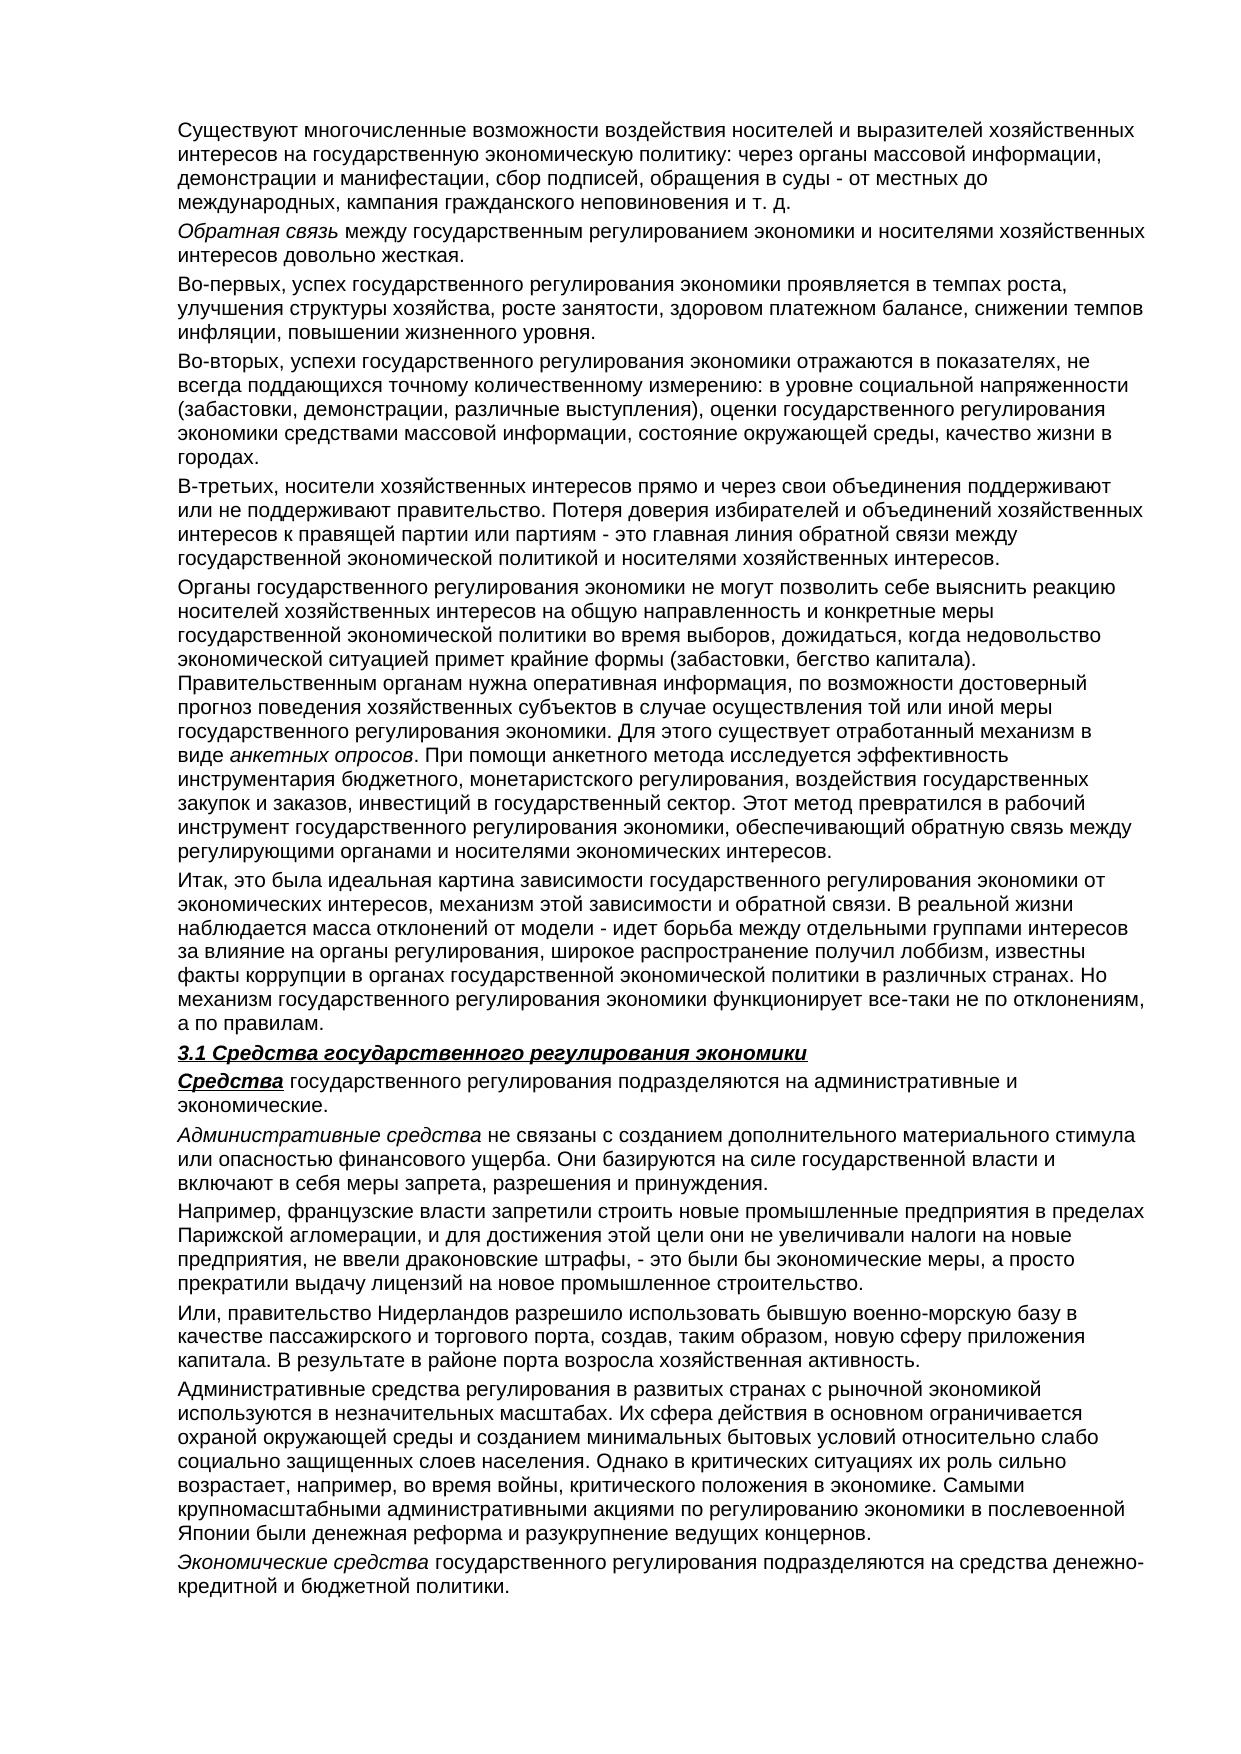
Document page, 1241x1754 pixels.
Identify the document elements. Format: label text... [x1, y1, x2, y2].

text Во-вторых, успехи государственного регулирования экономики отражаются в показателях, не всегда поддающихся точному количественному измерению: в уровне социальной напряженности (забастовки, демонстрации, различные выступления), оценки государственного регулирования экономики средствами массовой информации, состояние окружающей среды, качество жизни в городах. [177, 349, 1152, 469]
text Органы государственного регулирования экономики не могут позволить себе выяснить реакцию носителей хозяйственных интересов на общую направленность и конкретные меры государственной экономической политики во время выборов, дожидаться, когда недовольство экономической ситуацией примет крайние формы (забастовки, бегство капитала). Правительственным органам нужна оперативная информация, по возможности достоверный прогноз поведения хозяйственных субъектов в случае осуществления той или иной меры государственного регулирования экономики. Для этого существует отработанный механизм в виде анкетных опросов. При помощи анкетного метода исследуется эффективность инструментария бюджетного, монетаристского регулирования, воздействия государственных закупок и заказов, инвестиций в государственный сектор. Этот метод превратился в рабочий инструмент государственного регулирования экономики, обеспечивающий обратную связь между регулирующими органами и носителями экономических интересов. [177, 575, 1152, 862]
text Обратная связь между государственным регулированием экономики и носителями хозяйственных интересов довольно жесткая. [177, 219, 1152, 267]
text Административные средства регулирования в развитых странах с рыночной экономикой используются в незначительных масштабах. Их сфера действия в основном ограничивается охраной окружающей среды и созданием минимальных бытовых условий относительно слабо социально защищенных слоев населения. Однако в критических ситуациях их роль сильно возрастает, например, во время войны, критического положения в экономике. Самыми крупномасштабными административными акциями по регулированию экономики в послевоенной Японии были денежная реформа и разукрупнение ведущих концернов. [177, 1377, 1152, 1545]
text Во-первых, успех государственного регулирования экономики проявляется в темпах роста, улучшения структуры хозяйства, росте занятости, здоровом платежном балансе, снижении темпов инфляции, повышении жизненного уровня. [177, 272, 1152, 344]
text Средства государственного регулирования подразделяются на административные и экономические. [177, 1069, 1152, 1117]
text Или, правительство Нидерландов разрешило использовать бывшую военно-морскую базу в качестве пассажирского и торгового порта, создав, таким образом, новую сферу приложения капитала. В результате в районе порта возросла хозяйственная активность. [177, 1300, 1152, 1372]
text Экономические средства государственного регулирования подразделяются на средства денежно-кредитной и бюджетной политики. [177, 1550, 1152, 1598]
text Существуют многочисленные возможности воздействия носителей и выразителей хозяйственных интересов на государственную экономическую политику: через органы массовой информации, демонстрации и манифестации, сбор подписей, обращения в суды - от местных до международных, кампания гражданского неповиновения и т. д. [177, 118, 1152, 214]
text В-третьих, носители хозяйственных интересов прямо и через свои объединения поддерживают или не поддерживают правительство. Потеря доверия избирателей и объединений хозяйственных интересов к правящей партии или партиям - это главная линия обратной связи между государственной экономической политикой и носителями хозяйственных интересов. [177, 474, 1152, 570]
text Итак, это была идеальная картина зависимости государственного регулирования экономики от экономических интересов, механизм этой зависимости и обратной связи. В реальной жизни наблюдается масса отклонений от модели - идет борьба между отдельными группами интересов за влияние на органы регулирования, широкое распространение получил лоббизм, известны факты коррупции в органах государственной экономической политики в различных странах. Но механизм государственного регулирования экономики функционирует все-таки не по отклонениям, а по правилам. [177, 867, 1152, 1035]
text 3.1 Средства государственного регулирования экономики [177, 1040, 1152, 1064]
text Например, французские власти запретили строить новые промышленные предприятия в пределах Парижской агломерации, и для достижения этой цели они не увеличивали налоги на новые предприятия, не ввели драконовские штрафы, - это были бы экономические меры, а просто прекратили выдачу лицензий на новое промышленное строительство. [177, 1199, 1152, 1295]
text Административные средства не связаны с созданием дополнительного материального стимула или опасностью финансового ущерба. Они базируются на силе государственной власти и включают в себя меры запрета, разрешения и принуждения. [177, 1122, 1152, 1194]
